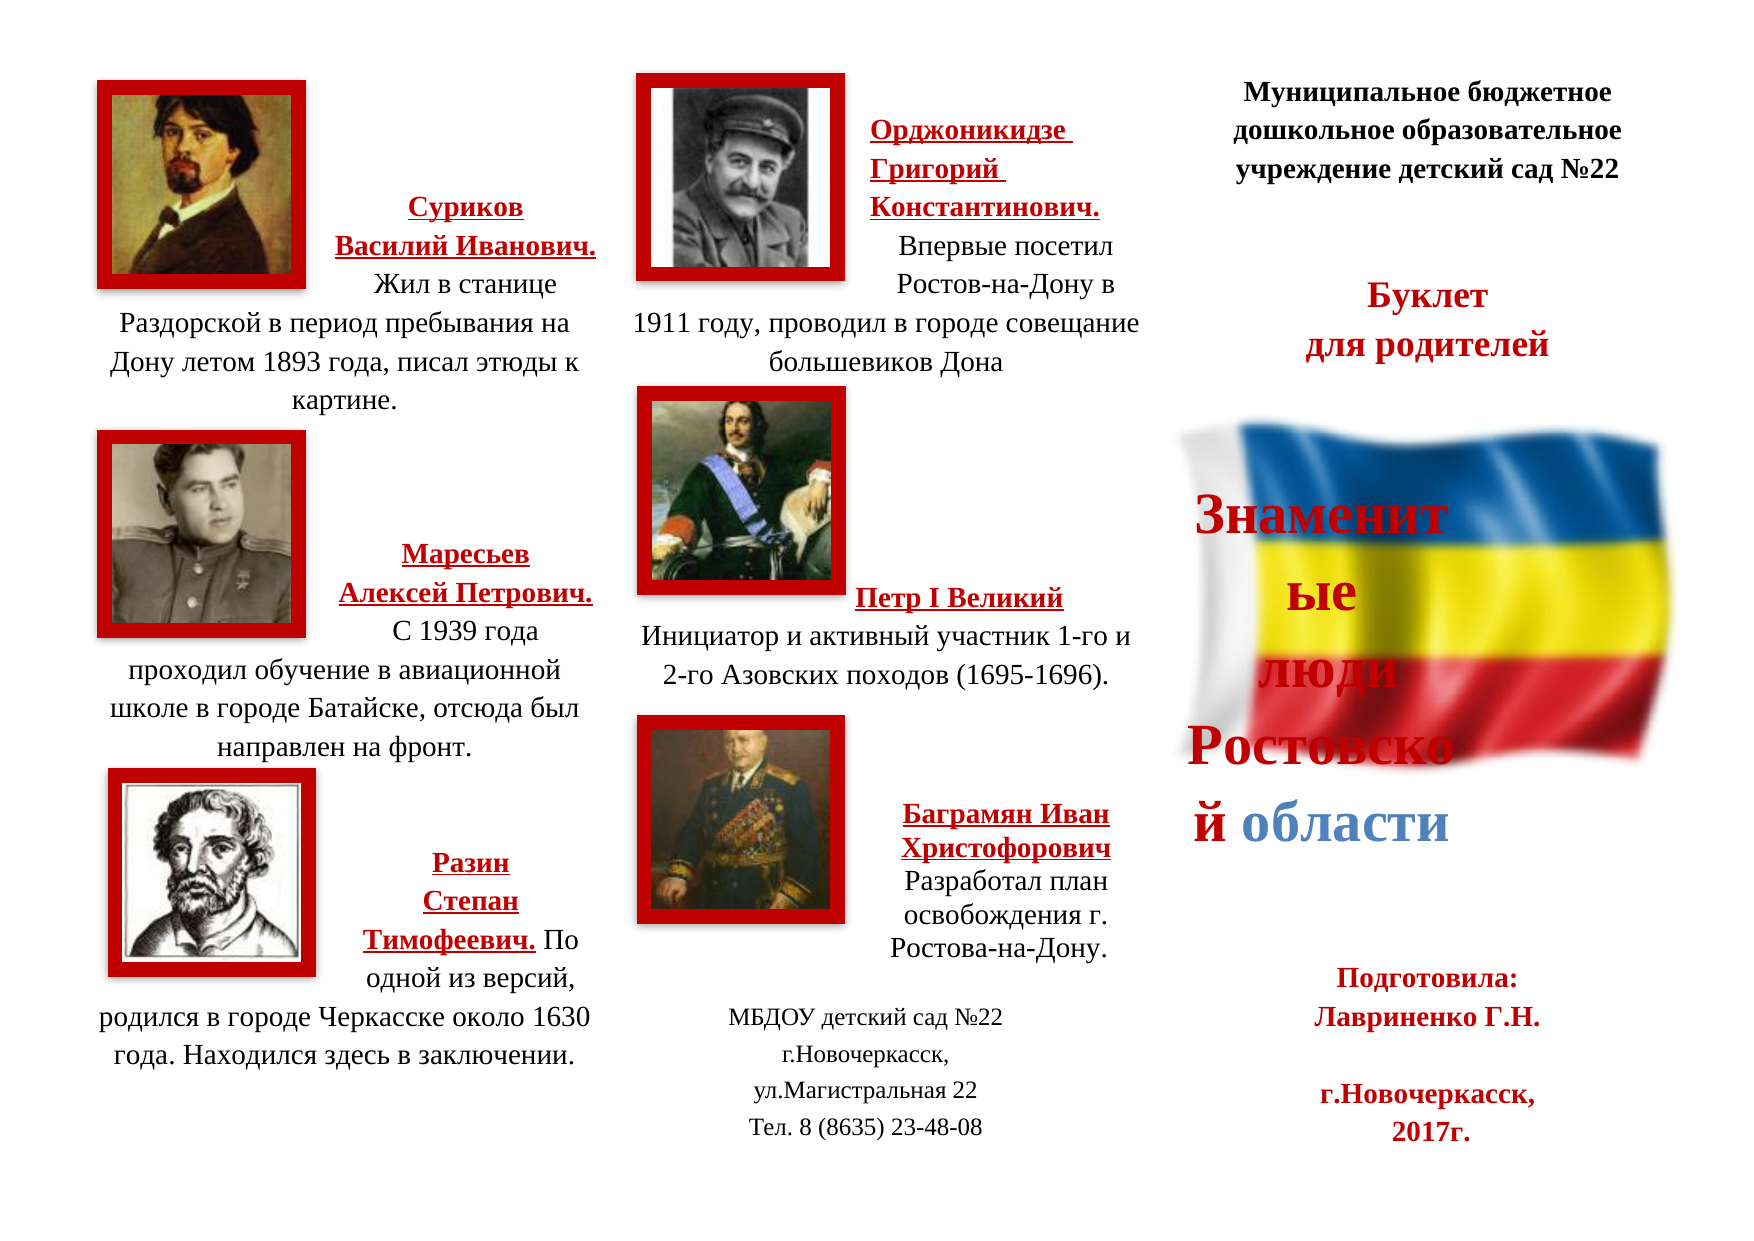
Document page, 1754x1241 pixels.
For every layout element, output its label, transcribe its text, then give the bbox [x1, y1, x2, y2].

picture [112, 444, 291, 536]
picture [1154, 398, 1695, 784]
text Алексей Петрович. [89, 575, 600, 608]
picture [112, 223, 291, 228]
text г.Новочеркасск, [1172, 1076, 1683, 1109]
picture [122, 878, 301, 883]
picture [651, 730, 830, 796]
text Инициатор и активный участник 1-го и 2-го Азовских походов (1695-1696). [630, 618, 1142, 691]
text Баграмян Иван Христофорович [630, 796, 1142, 863]
text Маресьев [89, 536, 600, 570]
picture [651, 223, 830, 228]
text Подготовила: [1172, 960, 1683, 994]
picture [122, 783, 301, 845]
text Разин [89, 845, 600, 878]
text Впервые посетил Ростов-на-Дону в 1911 году, проводил в городе совещание большевиков Дона [630, 228, 1142, 377]
picture [112, 570, 291, 575]
text Жил в станице Раздорской в период пребывания на Дону летом 1893 года, писал этюды к картине. [89, 267, 600, 416]
picture [112, 95, 291, 189]
picture [652, 401, 831, 580]
text Суриков [89, 189, 600, 223]
text Муниципальное бюджетное дошкольное образовательное учреждение детский сад №22 [1172, 74, 1683, 184]
picture [112, 262, 291, 267]
text Разработал план освобождения г. Ростова-на-Дону. [630, 863, 1142, 964]
text Лавриненко Г.Н. [1172, 999, 1683, 1032]
picture [112, 608, 291, 613]
text Василий Иванович. [89, 228, 600, 262]
text Орджоникидзе Григорий Константинович. [630, 112, 1142, 223]
text С 1939 года проходил обучение в авиационной школе в городе Батайске, отсюда был направлен на фронт. [89, 613, 600, 763]
picture [651, 88, 830, 112]
text 2017г. [1172, 1114, 1683, 1148]
text для родителей [1172, 322, 1683, 365]
text Степан Тимофеевич. По одной из версий, родился в городе Черкасске около 1630 года. Находился здесь в заключении. [89, 883, 600, 1071]
text Буклет [1172, 272, 1683, 315]
